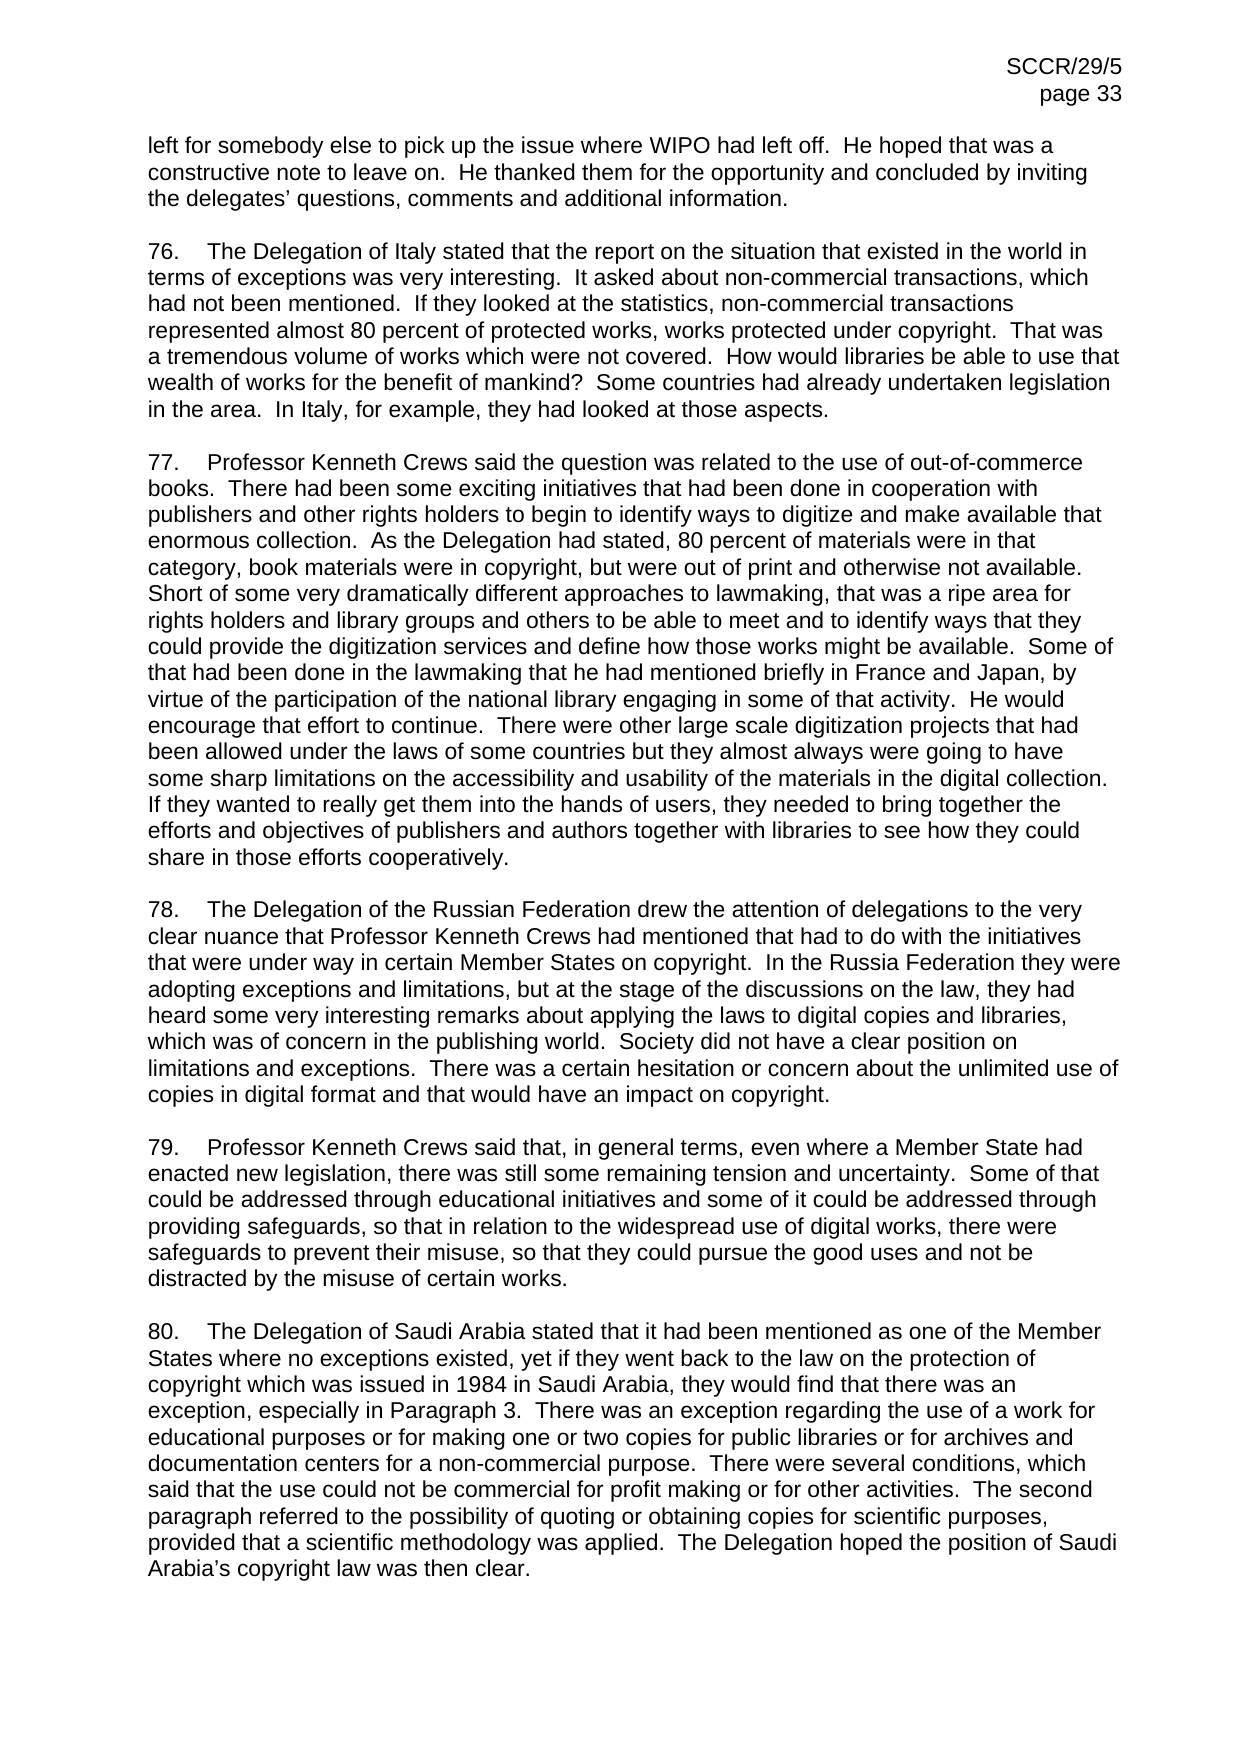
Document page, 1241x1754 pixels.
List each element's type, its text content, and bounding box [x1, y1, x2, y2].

list Professor Kenneth Crews said the question was related to the use of out-of-commerce books. There had been some exciting initiatives that had been done in cooperation with publishers and other rights holders to begin to identify ways to digitize and make available that enormous collection. As the Delegation had stated, 80 percent of materials were in that category, book materials were in copyright, but were out of print and otherwise not available. Short of some very dramatically different approaches to lawmaking, that was a ripe area for rights holders and library groups and others to be able to meet and to identify ways that they could provide the digitization services and define how those works might be available. Some of that had been done in the lawmaking that he had mentioned briefly in France and Japan, by virtue of the participation of the national library engaging in some of that activity. He would encourage that effort to continue. There were other large scale digitization projects that had been allowed under the laws of some countries but they almost always were going to have some sharp limitations on the accessibility and usability of the materials in the digital collection. If they wanted to really get them into the hands of users, they needed to bring together the efforts and objectives of publishers and authors together with libraries to see how they could share in those efforts cooperatively. [148, 448, 1122, 870]
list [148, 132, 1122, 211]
list The Delegation of Saudi Arabia stated that it had been mentioned as one of the Member States where no exceptions existed, yet if they went back to the law on the protection of copyright which was issued in 1984 in Saudi Arabia, they would find that there was an exception, especially in Paragraph 3. There was an exception regarding the use of a work for educational purposes or for making one or two copies for public libraries or for archives and documentation centers for a non-commercial purpose. There were several conditions, which said that the use could not be commercial for profit making or for other activities. The second paragraph referred to the possibility of quoting or obtaining copies for scientific purposes, provided that a scientific methodology was applied. The Delegation hoped the position of Saudi Arabia’s copyright law was then clear. [148, 1318, 1122, 1582]
list Professor Kenneth Crews said that, in general terms, even where a Member State had enacted new legislation, there was still some remaining tension and uncertainty. Some of that could be addressed through educational initiatives and some of it could be addressed through providing safeguards, so that in relation to the widespread use of digital works, there were safeguards to prevent their misuse, so that they could pursue the good uses and not be distracted by the misuse of certain works. [148, 1134, 1122, 1292]
list The Delegation of Italy stated that the report on the situation that existed in the world in terms of exceptions was very interesting. It asked about non-commercial transactions, which had not been mentioned. If they looked at the statistics, non-commercial transactions represented almost 80 percent of protected works, works protected under copyright. That was a tremendous volume of works which were not covered. How would libraries be able to use that wealth of works for the benefit of mankind? Some countries had already undertaken legislation in the area. In Italy, for example, they had looked at those aspects. [148, 238, 1122, 422]
list The Delegation of the Russian Federation drew the attention of delegations to the very clear nuance that Professor Kenneth Crews had mentioned that had to do with the initiatives that were under way in certain Member States on copyright. In the Russia Federation they were adopting exceptions and limitations, but at the stage of the discussions on the law, they had heard some very interesting remarks about applying the laws to digital copies and libraries, which was of concern in the publishing world. Society did not have a clear position on limitations and exceptions. There was a certain hesitation or concern about the unlimited use of copies in digital format and that would have an impact on copyright. [148, 896, 1122, 1107]
